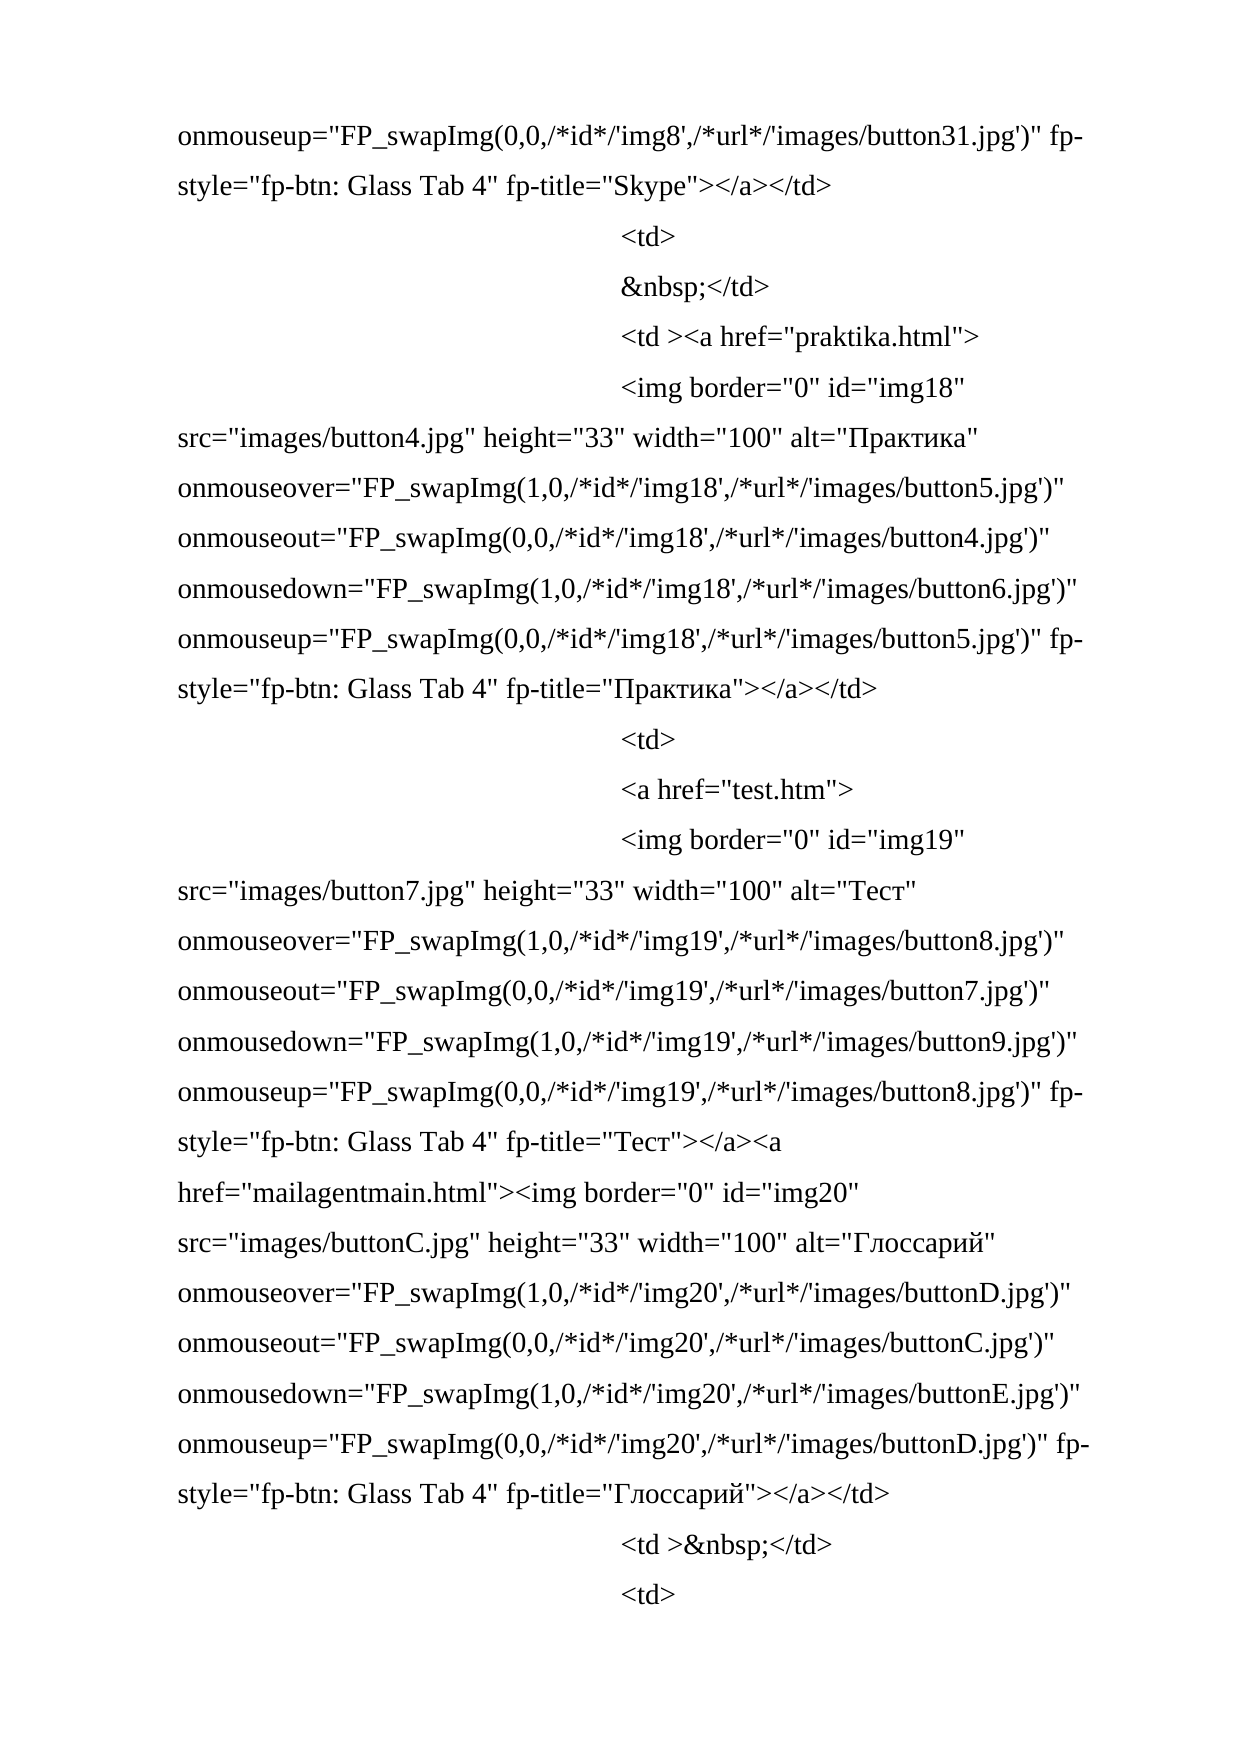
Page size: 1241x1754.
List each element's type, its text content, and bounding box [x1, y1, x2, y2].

text <img border="0" id="img18" src="images/button4.jpg" height="33" width="100" alt="Практика" onmouseover="FP_swapImg(1,0,/*id*/'img18',/*url*/'images/button5.jpg')" onmouseout="FP_swapImg(0,0,/*id*/'img18',/*url*/'images/button4.jpg')" onmousedown="FP_swapImg(1,0,/*id*/'img18',/*url*/'images/button6.jpg')" onmouseup="FP_swapImg(0,0,/*id*/'img18',/*url*/'images/button5.jpg')" fp-style="fp-btn: Glass Tab 4" fp-title="Практика"></a></td> [177, 370, 1152, 705]
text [177, 118, 1152, 202]
text <td> [177, 219, 1152, 252]
text <td> [177, 1577, 1152, 1611]
text <img border="0" id="img19" src="images/button7.jpg" height="33" width="100" alt="Тест" onmouseover="FP_swapImg(1,0,/*id*/'img19',/*url*/'images/button8.jpg')" onmouseout="FP_swapImg(0,0,/*id*/'img19',/*url*/'images/button7.jpg')" onmousedown="FP_swapImg(1,0,/*id*/'img19',/*url*/'images/button9.jpg')" onmouseup="FP_swapImg(0,0,/*id*/'img19',/*url*/'images/button8.jpg')" fp-style="fp-btn: Glass Tab 4" fp-title="Тест"></a><a href="mailagentmain.html"><img border="0" id="img20" src="images/buttonC.jpg" height="33" width="100" alt="Глоссарий" onmouseover="FP_swapImg(1,0,/*id*/'img20',/*url*/'images/buttonD.jpg')" onmouseout="FP_swapImg(0,0,/*id*/'img20',/*url*/'images/buttonC.jpg')" onmousedown="FP_swapImg(1,0,/*id*/'img20',/*url*/'images/buttonE.jpg')" onmouseup="FP_swapImg(0,0,/*id*/'img20',/*url*/'images/buttonD.jpg')" fp-style="fp-btn: Glass Tab 4" fp-title="Глоссарий"></a></td> [177, 822, 1152, 1510]
text <td> [177, 722, 1152, 755]
text <td >&nbsp;</td> [177, 1527, 1152, 1560]
text &nbsp;</td> [177, 269, 1152, 303]
text <td ><a href="praktika.html"> [177, 319, 1152, 353]
text <a href="test.htm"> [177, 772, 1152, 806]
